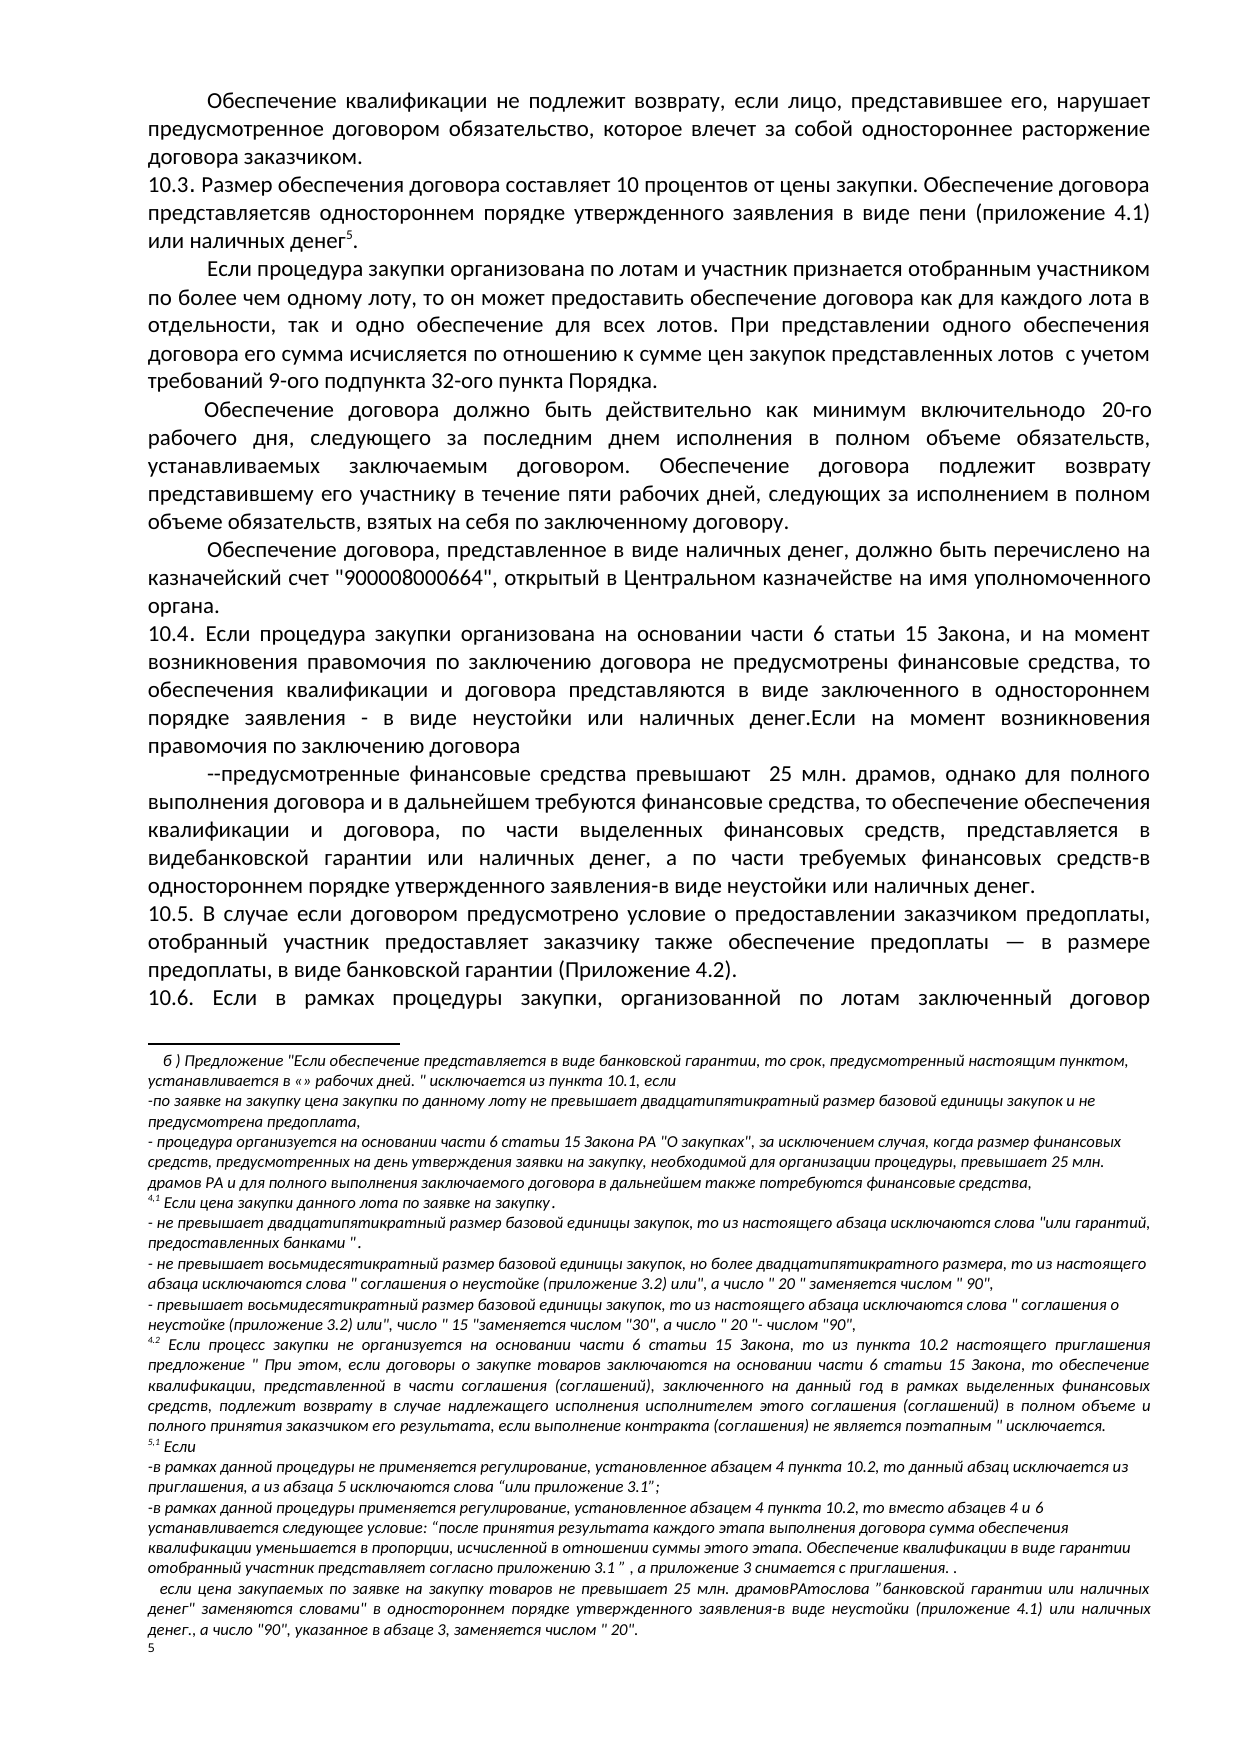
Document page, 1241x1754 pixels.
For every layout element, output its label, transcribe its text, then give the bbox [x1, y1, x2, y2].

text 10.3․ Размер обеспечения договора составляет 10 процентов от цены закупки. Обеспечение договора представляетсяв одностороннем порядке утвержденного заявления в виде пени (приложение 4.1) или наличных денег. [148, 171, 1152, 254]
text Если процедура закупки организована по лотам и участник признается отобранным участником по более чем одному лоту, то он может предоставить обеспечение договора как для каждого лота в отдельности, так и одно обеспечение для всех лотов. При представлении одного обеспечения договора его сумма исчисляется по отношению к сумме цен закупок представленных лотов с учетом требований 9-ого подпункта 32-ого пункта Порядка. [148, 254, 1152, 395]
text 10.6. Если в рамках процедуры закупки, организованной по лотам заключенный договор расторгается по части какого-либо лота вследствие его неисполнения или ненадлежащего исполнения, то обеспечения квалификации и договора выплачиваются в размере суммы, исчисленной только за этот лот. [148, 983, 1152, 1011]
text Обеспечение договора должно быть действительно как минимум включительнодо 20-го рабочего дня, следующего за последним днем исполнения в полном объеме обязательств, устанавливаемых заключаемым договором. Обеспечение договора подлежит возврату представившему его участнику в течение пяти рабочих дней, следующих за исполнением в полном объеме обязательств, взятых на себя по заключенному договору. [148, 395, 1152, 535]
text Обеспечение договора, представленное в виде наличных денег, должно быть перечислено на казначейский счет "900008000664", открытый в Центральном казначействе на имя уполномоченного органа. [148, 535, 1152, 619]
text 10.4․ Если процедура закупки организована на основании части 6 статьи 15 Закона, и на момент возникновения правомочия по заключению договора не предусмотрены финансовые средства, то обеспечения квалификации и договора представляются в виде заключенного в одностороннем порядке заявления - в виде неустойки или наличных денег.Если на момент возникновения правомочия по заключению договора [148, 619, 1152, 759]
text Обеспечение квалификации не подлежит возврату, если лицо, представившее его, нарушает предусмотренное договором обязательство, которое влечет за собой одностороннее расторжение договора заказчиком. [148, 86, 1152, 171]
text 10.5. В случае если договором предусмотрено условие о предоставлении заказчиком предоплаты, отобранный участник предоставляет заказчику также обеспечение предоплаты — в размере предоплаты, в виде банковской гарантии (Приложение 4.2). [148, 899, 1152, 983]
text --предусмотренные финансовые средства превышают 25 млн. драмов, однако для полного выполнения договора и в дальнейшем требуются финансовые средства, то обеспечение обеспечения квалификации и договора, по части выделенных финансовых средств, представляется в видебанковской гарантии или наличных денег, а по части требуемых финансовых средств-в одностороннем порядке утвержденного заявления-в виде неустойки или наличных денег. [148, 759, 1152, 899]
